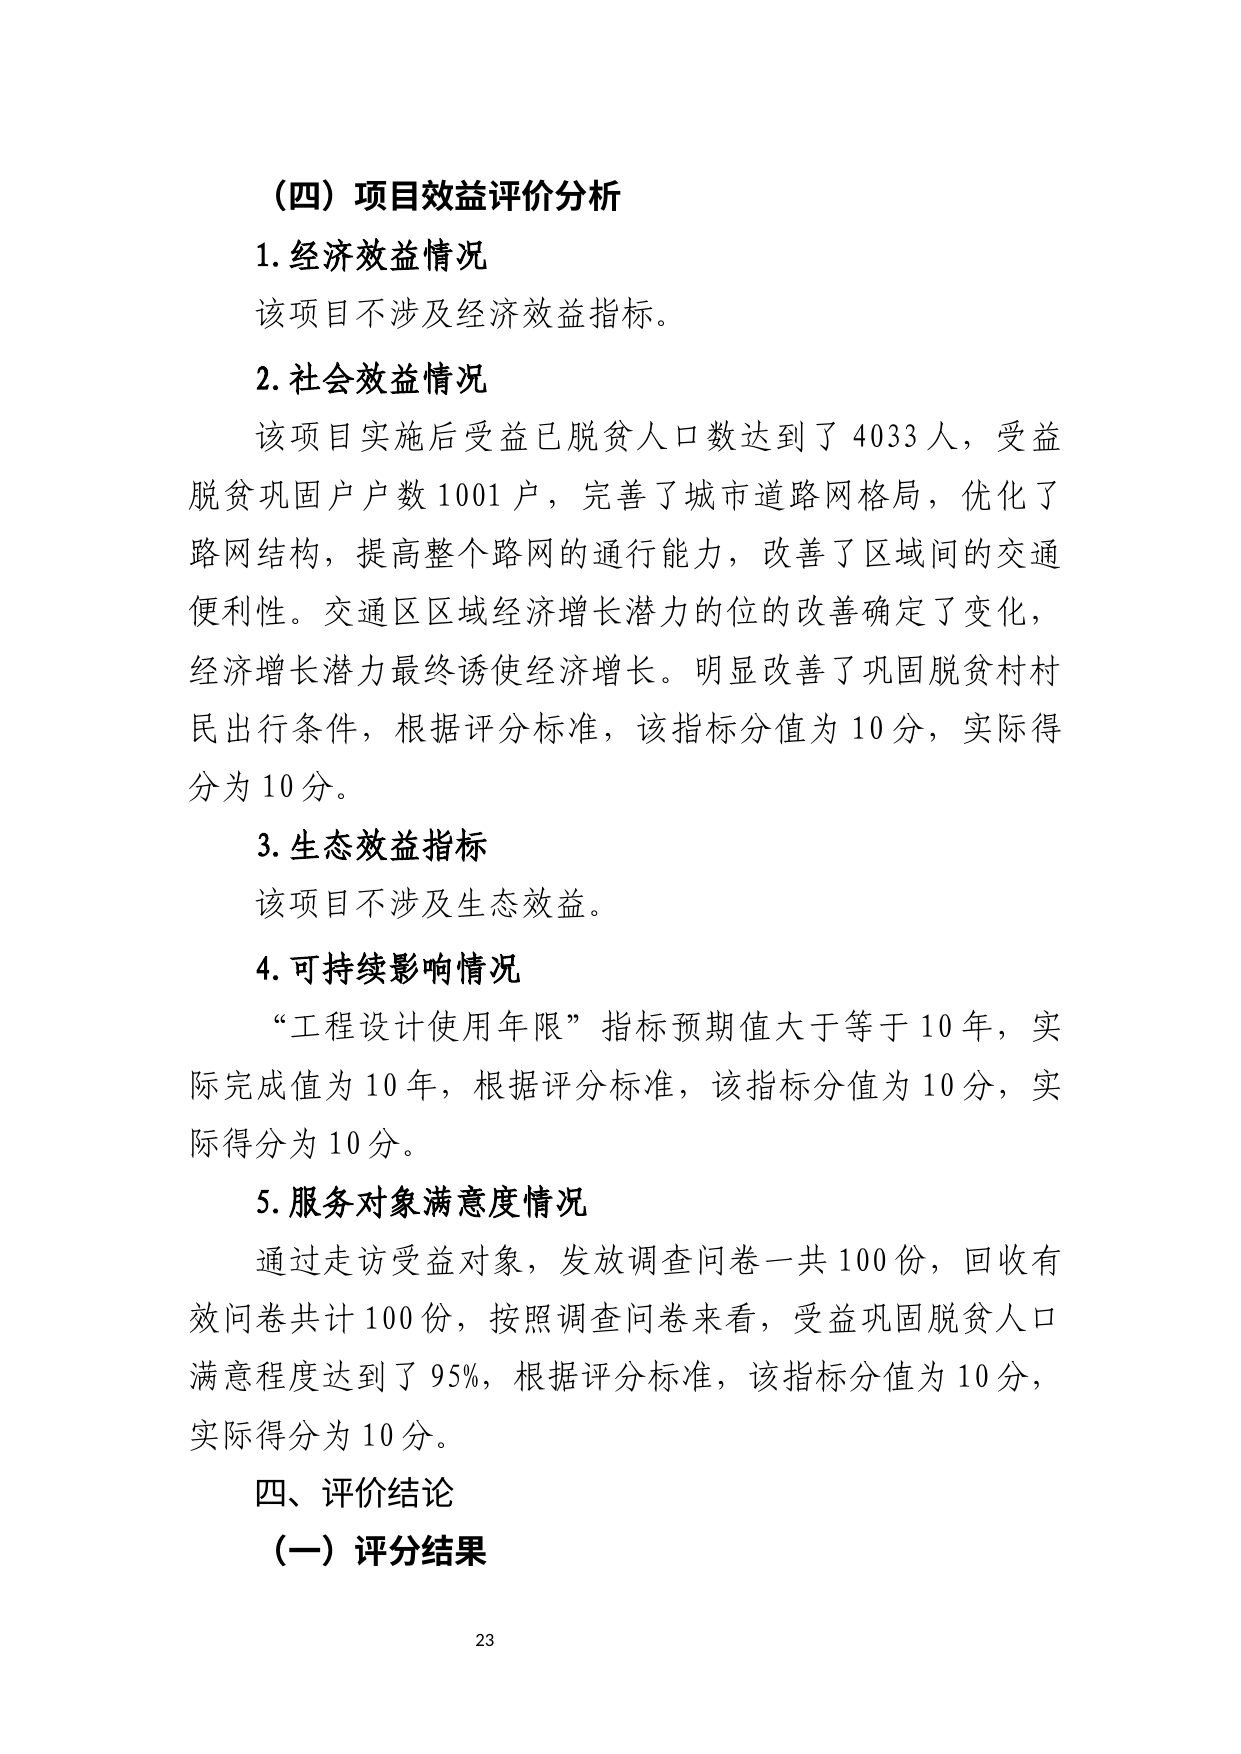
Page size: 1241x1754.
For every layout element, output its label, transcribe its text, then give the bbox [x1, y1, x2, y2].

text 该项目不涉及生态效益。 [187, 869, 1063, 934]
text 该项目不涉及经济效益指标。 [187, 279, 1063, 344]
list （一）评分结果 [187, 1517, 1063, 1575]
text 通过走访受益对象，发放调查问卷一共100份，回收有效问卷共计100份，按照调查问卷来看，受益巩固脱贫人口满意程度达到了95%，根据评分标准，该指标分值为10分，实际得分为10分。 [187, 1225, 1063, 1459]
list 2.社会效益情况 [187, 344, 1063, 402]
list 5.服务对象满意度情况 [187, 1167, 1063, 1225]
text “工程设计使用年限”指标预期值大于等于10年，实际完成值为10年，根据评分标准，该指标分值为10分，实际得分为10分。 [187, 992, 1063, 1167]
list 3.生态效益指标 [187, 810, 1063, 869]
text 该项目实施后受益已脱贫人口数达到了4033人，受益脱贫巩固户户数1001户，完善了城市道路网格局，优化了路网结构，提高整个路网的通行能力，改善了区域间的交通便利性。交通区区域经济增长潜力的位的改善确定了变化，经济增长潜力最终诱使经济增长。明显改善了巩固脱贫村村民出行条件，根据评分标准，该指标分值为10分，实际得分为10分。 [187, 402, 1063, 810]
list 四、评价结论 [187, 1459, 1063, 1517]
list 1.经济效益情况 [187, 220, 1063, 279]
list 4.可持续影响情况 [187, 934, 1063, 992]
list （四）项目效益评价分析 [187, 162, 1063, 220]
